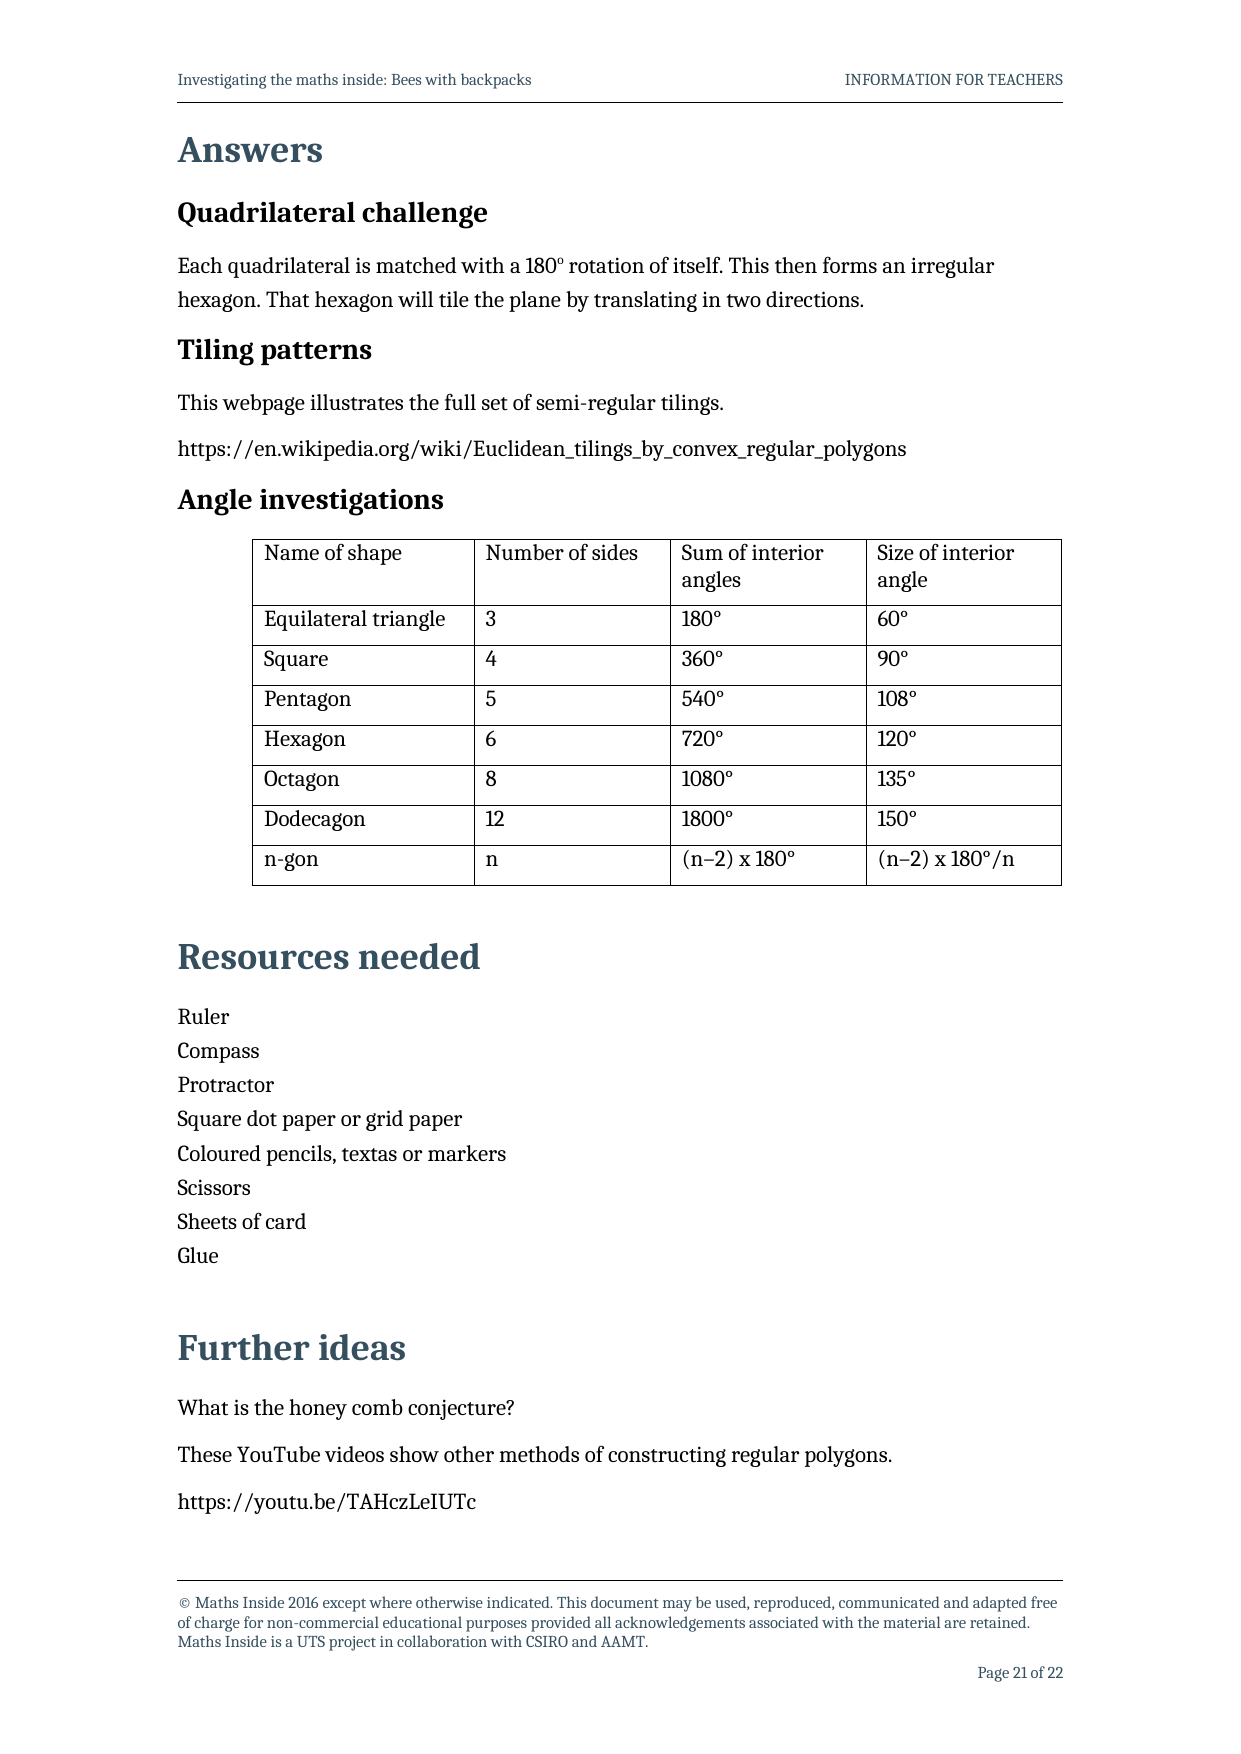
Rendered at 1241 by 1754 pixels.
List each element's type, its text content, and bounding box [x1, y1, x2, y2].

table_cell 60° [867, 606, 1061, 645]
table_cell 180° [671, 606, 866, 645]
table_cell 1800° [671, 806, 866, 844]
table_header Sum of interior angles [671, 540, 866, 605]
table_cell (n–2) x 180° [671, 846, 866, 884]
table_cell Hexagon [253, 726, 474, 765]
subtitle Resources needed [177, 936, 1063, 979]
table_cell n [475, 846, 670, 884]
table_cell 3 [475, 606, 670, 645]
table_cell 6 [475, 726, 670, 765]
text Compass [177, 1038, 1063, 1064]
table_cell 90° [867, 646, 1061, 685]
text https://en.wikipedia.org/wiki/Euclidean_tilings_by_convex_regular_polygons [177, 436, 1063, 463]
table_cell 4 [475, 646, 670, 685]
text This webpage illustrates the full set of semi-regular tilings. [177, 389, 1063, 416]
table_cell 12 [475, 806, 670, 844]
text Coloured pencils, textas or markers [177, 1140, 1063, 1167]
table_cell Octagon [253, 766, 474, 805]
text Square dot paper or grid paper [177, 1106, 1063, 1132]
table_cell 135° [867, 766, 1061, 805]
subtitle Angle investigations [177, 483, 1063, 516]
text Protractor [177, 1072, 1063, 1098]
text Ruler [177, 1004, 1063, 1030]
subtitle Further ideas [177, 1327, 1063, 1370]
table_cell Square [253, 646, 474, 685]
text Scissors [177, 1174, 1063, 1201]
table_cell 720° [671, 726, 866, 765]
text Sheets of card [177, 1209, 1063, 1235]
table_cell 120° [867, 726, 1061, 765]
table_cell 108° [867, 686, 1061, 725]
table_cell 5 [475, 686, 670, 725]
text Each quadrilateral is matched with a 180o rotation of itself. This then forms an irregular hexagon. That hexagon will tile the plane by translating in two directions. [177, 253, 1063, 313]
text Glue [177, 1243, 1063, 1269]
table_cell 540° [671, 686, 866, 725]
text https://youtu.be/TAHczLeIUTc [177, 1488, 1063, 1515]
subtitle Answers [177, 128, 1063, 172]
table_cell Pentagon [253, 686, 474, 725]
table_cell 360° [671, 646, 866, 685]
table_cell 8 [475, 766, 670, 805]
table_cell Dodecagon [253, 806, 474, 844]
table_cell (n–2) x 180°/n [867, 846, 1061, 884]
table_header Size of interior angle [867, 540, 1061, 605]
table_cell n-gon [253, 846, 474, 884]
text These YouTube videos show other methods of constructing regular polygons. [177, 1442, 1063, 1468]
table_header Number of sides [475, 540, 670, 605]
table_cell Equilateral triangle [253, 606, 474, 645]
subtitle Quadrilateral challenge [177, 197, 1063, 230]
text What is the honey comb conjecture? [177, 1395, 1063, 1421]
table_header Name of shape [253, 540, 474, 605]
subtitle Tiling patterns [177, 333, 1063, 367]
table_cell 1080° [671, 766, 866, 805]
table_cell 150° [867, 806, 1061, 844]
